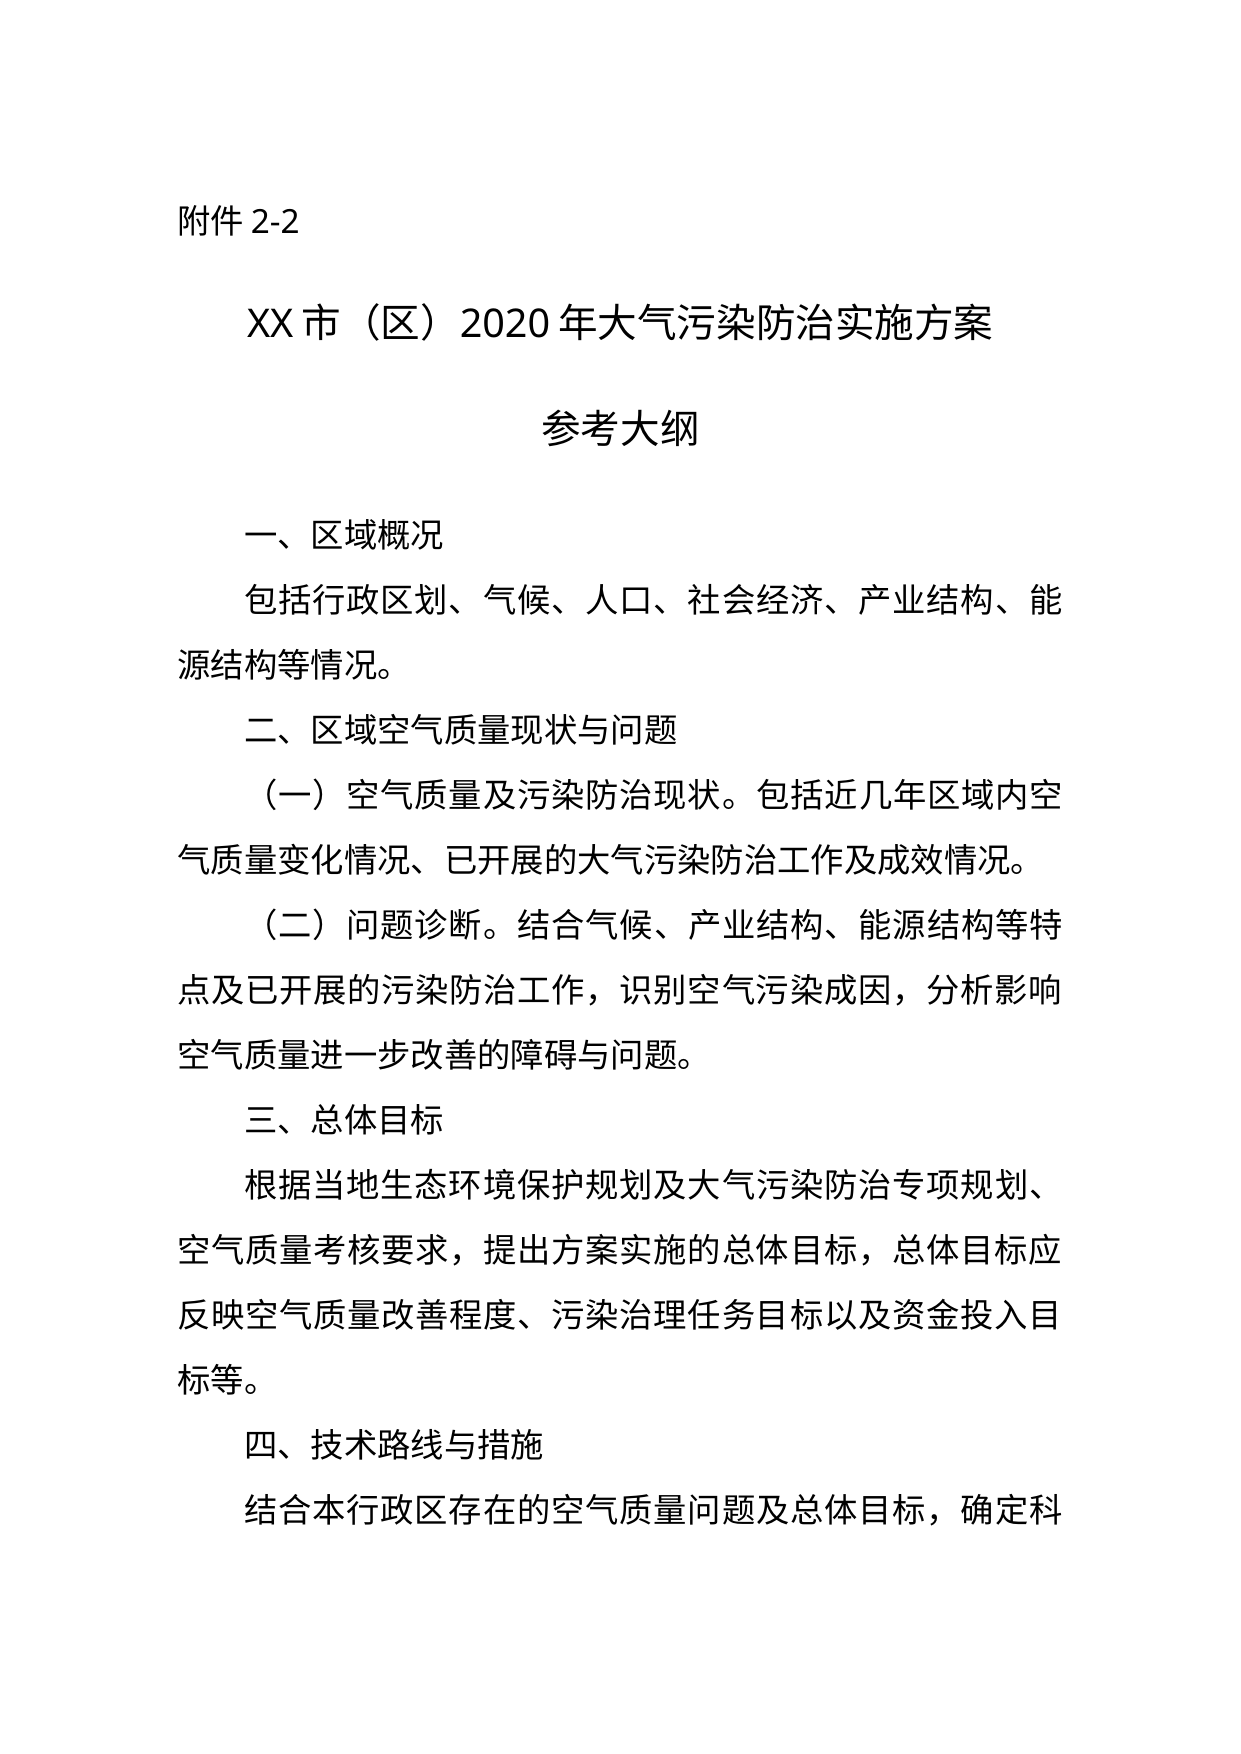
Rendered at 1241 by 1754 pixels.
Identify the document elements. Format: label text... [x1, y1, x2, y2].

text 一、区域概况 [177, 500, 1063, 565]
text 包括行政区划、气候、人口、社会经济、产业结构、能源结构等情况。 [177, 565, 1063, 695]
text 四、技术路线与措施 [177, 1410, 1063, 1475]
text 附件2-2 [177, 186, 1063, 251]
text （二）问题诊断。结合气候、产业结构、能源结构等特点及已开展的污染防治工作，识别空气污染成因，分析影响空气质量进一步改善的障碍与问题。 [177, 890, 1063, 1085]
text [177, 1475, 1063, 1540]
text 参考大纲 [177, 394, 1063, 459]
text XX市（区）2020年大气污染防治实施方案 [177, 288, 1063, 353]
text 根据当地生态环境保护规划及大气污染防治专项规划、空气质量考核要求，提出方案实施的总体目标，总体目标应反映空气质量改善程度、污染治理任务目标以及资金投入目标等。 [177, 1150, 1063, 1410]
text 三、总体目标 [177, 1085, 1063, 1150]
text 二、区域空气质量现状与问题 [177, 695, 1063, 760]
text （一）空气质量及污染防治现状。包括近几年区域内空气质量变化情况、已开展的大气污染防治工作及成效情况。 [177, 760, 1063, 890]
